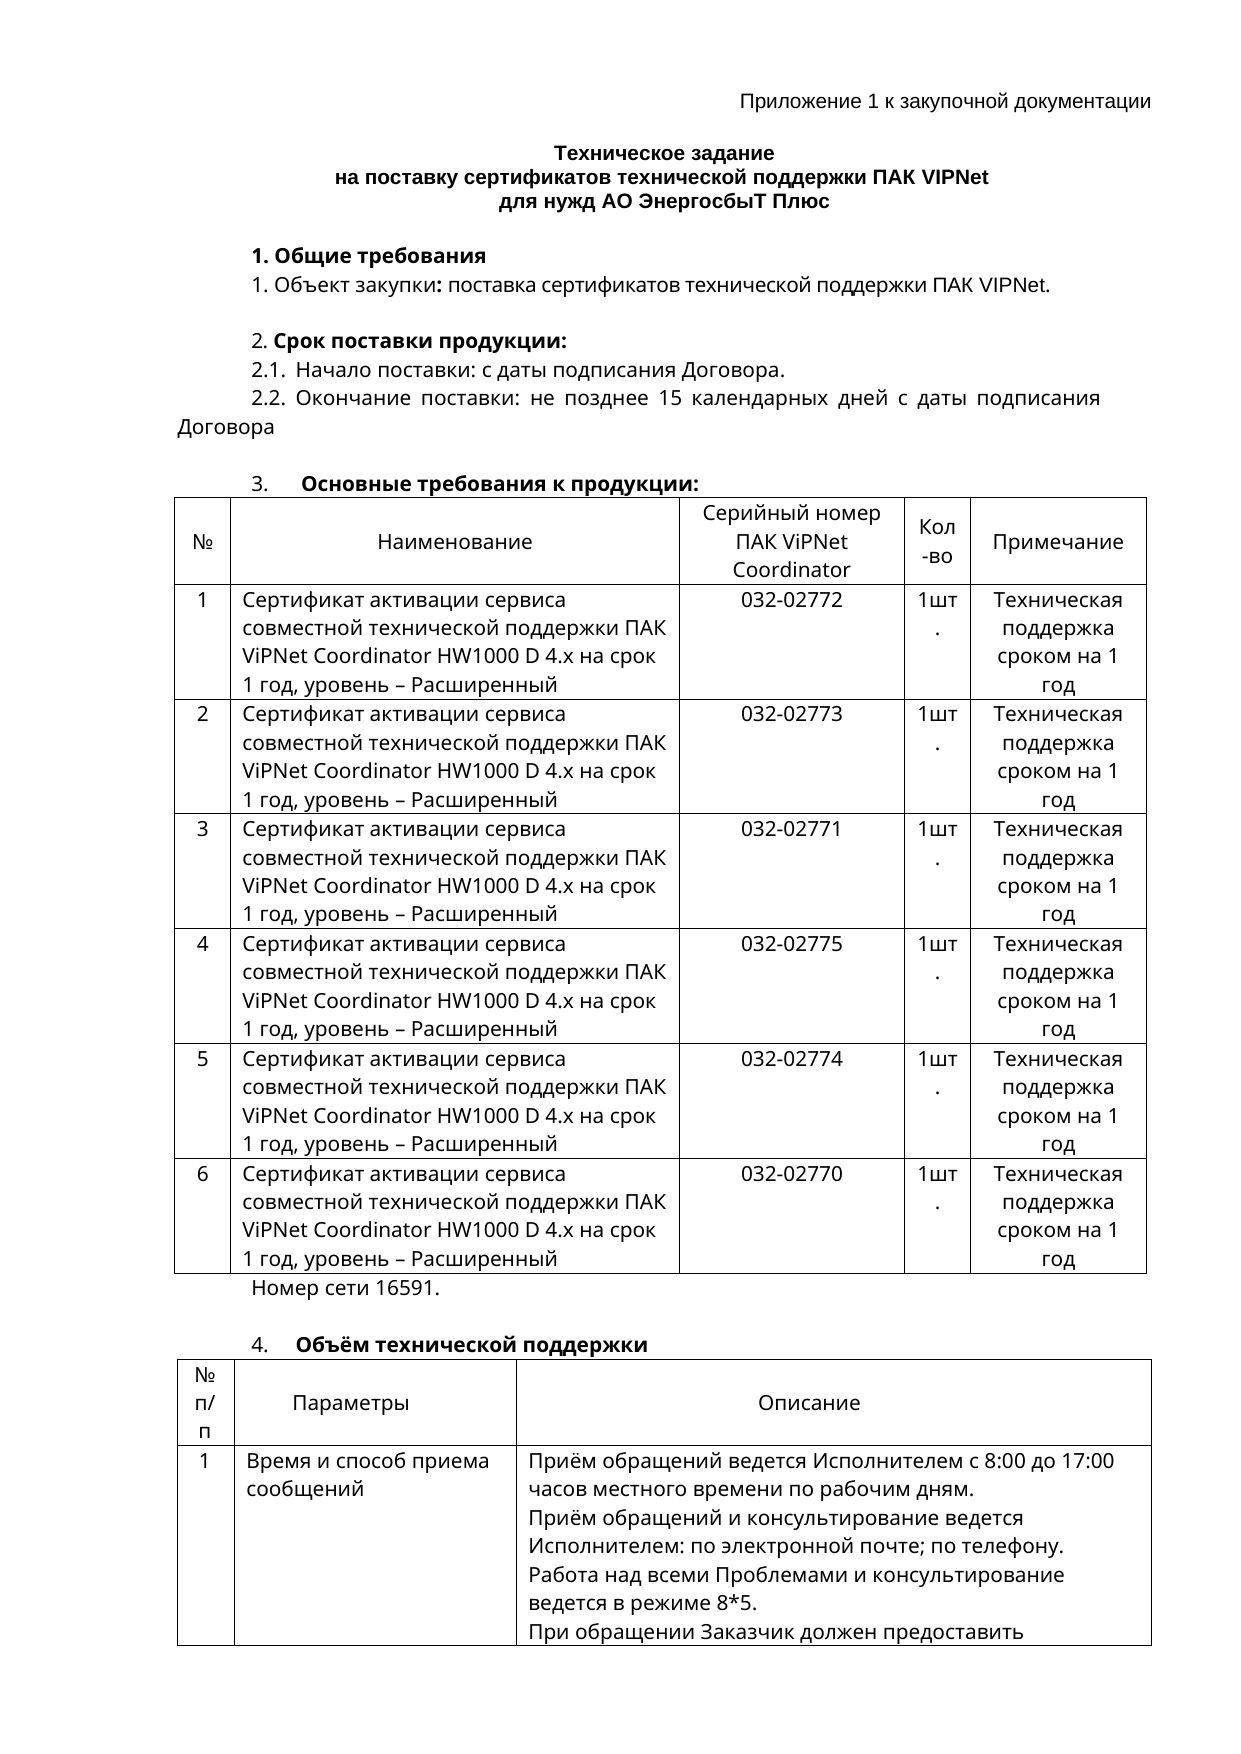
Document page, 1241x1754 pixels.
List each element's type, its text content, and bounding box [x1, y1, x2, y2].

text Приложение 1 к закупочной документации [177, 89, 1152, 113]
table_cell 4 [175, 929, 230, 1043]
table_cell 032-02775 [680, 929, 904, 1043]
table_header Наименование [231, 498, 679, 584]
table_header Примечание [971, 498, 1146, 584]
table_header Кол-во [905, 498, 970, 584]
table_cell 6 [175, 1159, 230, 1272]
table_cell 032-02772 [680, 585, 904, 698]
table_cell 1шт. [905, 929, 970, 1043]
table_cell 032-02771 [680, 814, 904, 928]
text 2. Срок поставки продукции: [177, 327, 1152, 355]
table_cell Сертификат активации сервиса совместной технической поддержки ПАК ViPNet Coordinator HW1000 D 4.x на срок 1 год, уровень – Расширенный [231, 1159, 679, 1272]
table_cell Техническая поддержка сроком на 1 год [971, 700, 1146, 813]
table_cell Сертификат активации сервиса совместной технической поддержки ПАК ViPNet Coordinator HW1000 D 4.x на срок 1 год, уровень – Расширенный [231, 814, 679, 928]
table_cell Техническая поддержка сроком на 1 год [971, 814, 1146, 928]
table_header Серийный номер ПАК ViPNet Coordinator [680, 498, 904, 584]
table_cell 1шт. [905, 585, 970, 698]
table_cell 1шт. [905, 1159, 970, 1272]
table_cell 032-02770 [680, 1159, 904, 1272]
table_header № п/п [178, 1360, 234, 1445]
text Техническое задание [177, 141, 1152, 165]
table_header № [175, 498, 230, 584]
list Начало поставки: с даты подписания Договора. [177, 355, 1102, 383]
table_cell 032-02773 [680, 700, 904, 813]
table_cell 1шт. [905, 814, 970, 928]
list Основные требования к продукции: [177, 469, 1102, 497]
text 1. Общие требования [177, 241, 1152, 270]
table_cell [517, 1446, 1151, 1645]
list Окончание поставки: не позднее 15 календарных дней с даты подписания Договора [177, 383, 1102, 440]
table_cell Сертификат активации сервиса совместной технической поддержки ПАК ViPNet Coordinator HW1000 D 4.x на срок 1 год, уровень – Расширенный [231, 929, 679, 1043]
table_cell Техническая поддержка сроком на 1 год [971, 929, 1146, 1043]
table_cell 2 [175, 700, 230, 813]
text на поставку сертификатов технической поддержки ПАК VIPNet для нужд АО ЭнергосбыТ Плюс [177, 165, 1152, 213]
table_cell Сертификат активации сервиса совместной технической поддержки ПАК ViPNet Coordinator HW1000 D 4.x на срок 1 год, уровень – Расширенный [231, 585, 679, 698]
table_cell 5 [175, 1044, 230, 1158]
table_cell Сертификат активации сервиса совместной технической поддержки ПАК ViPNet Coordinator HW1000 D 4.x на срок 1 год, уровень – Расширенный [231, 1044, 679, 1158]
table_header Описание [517, 1360, 1151, 1445]
text 1. Объект закупки: поставка сертификатов технической поддержки ПАК VIPNet. [177, 270, 1152, 298]
list Объём технической поддержки [177, 1330, 1102, 1359]
table_cell 1 [178, 1446, 234, 1645]
table_header Параметры [235, 1360, 516, 1445]
table_cell 1шт. [905, 700, 970, 813]
table_cell Техническая поддержка сроком на 1 год [971, 1159, 1146, 1272]
table_cell Сертификат активации сервиса совместной технической поддержки ПАК ViPNet Coordinator HW1000 D 4.x на срок 1 год, уровень – Расширенный [231, 700, 679, 813]
table_cell Техническая поддержка сроком на 1 год [971, 1044, 1146, 1158]
table_cell 1 [175, 585, 230, 698]
table_cell Техническая поддержка сроком на 1 год [971, 585, 1146, 698]
table_cell 032-02774 [680, 1044, 904, 1158]
text Номер сети 16591. [177, 1273, 1152, 1302]
table_cell 3 [175, 814, 230, 928]
table_cell Время и способ приема сообщений [235, 1446, 516, 1645]
table_cell 1шт. [905, 1044, 970, 1158]
